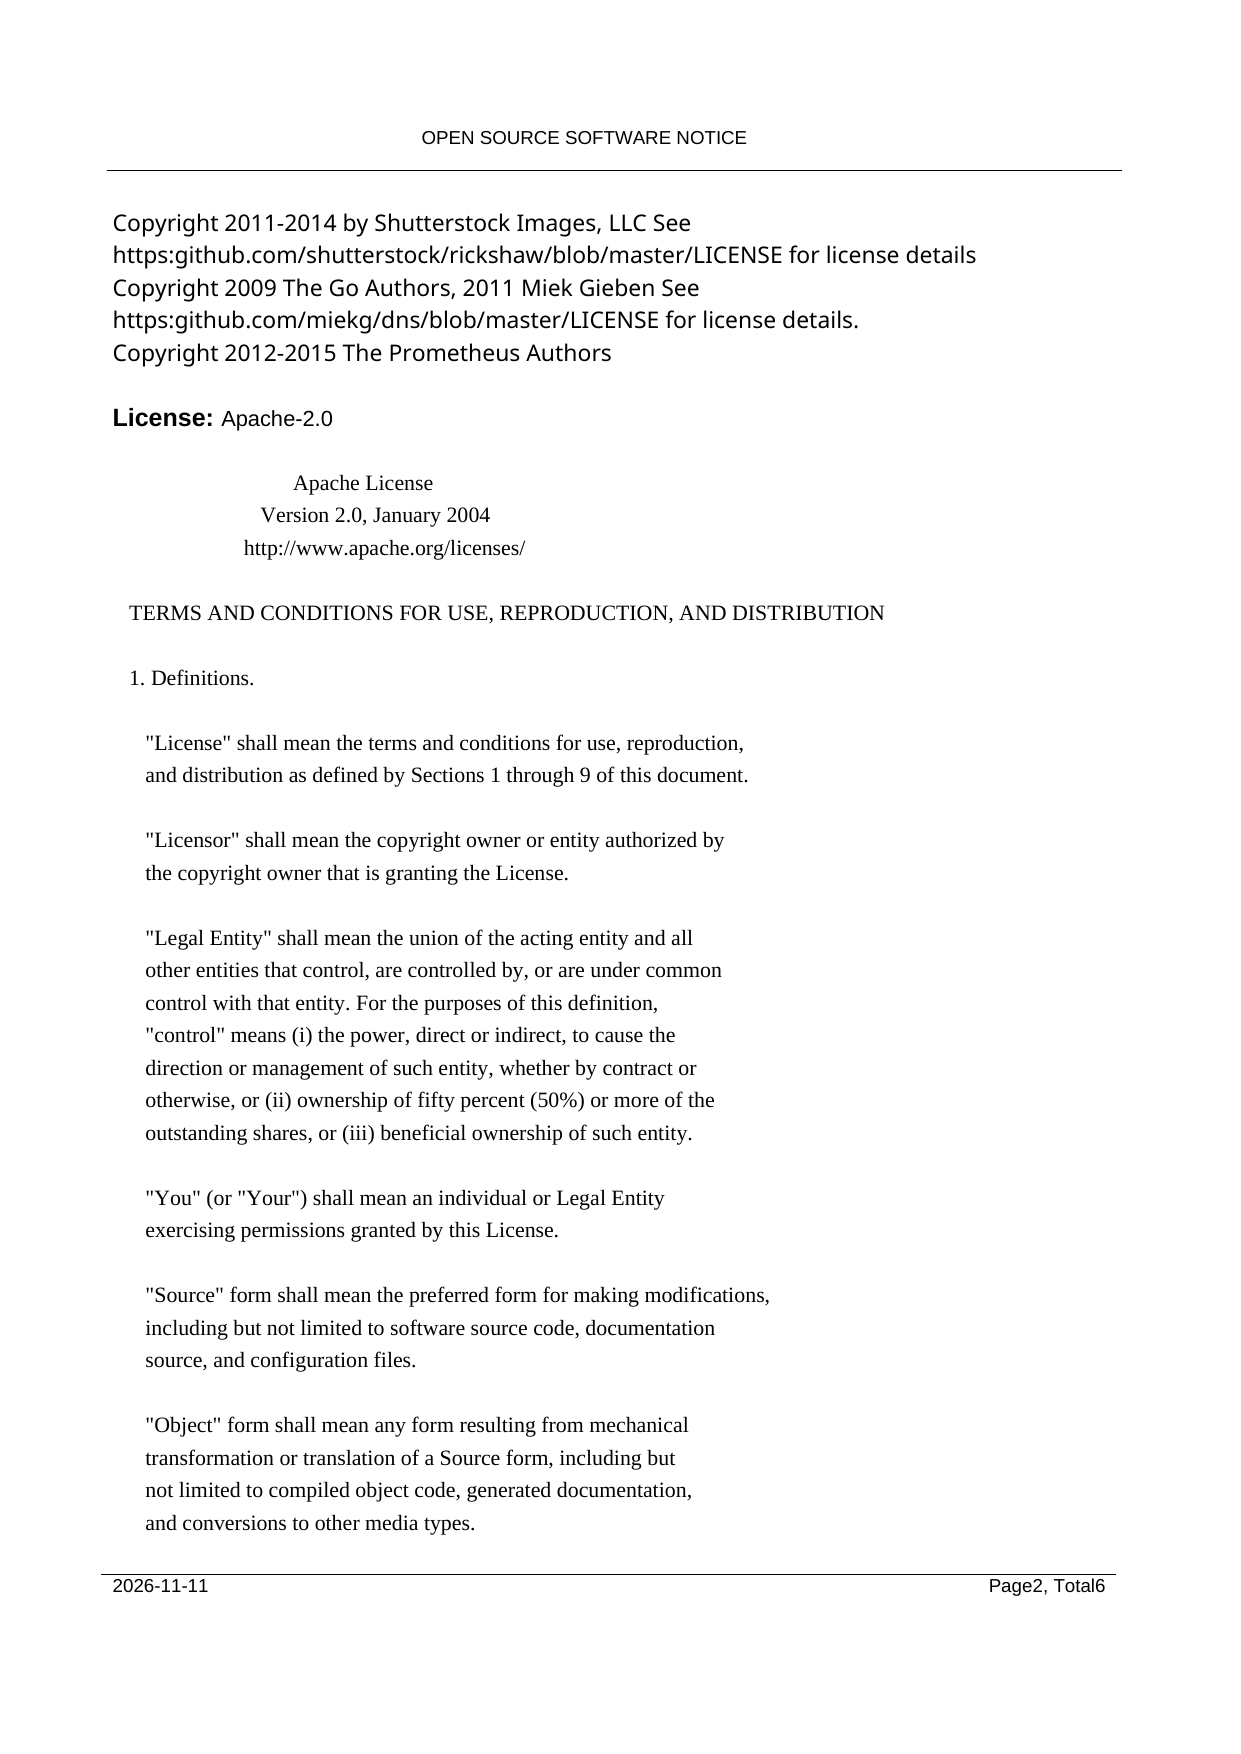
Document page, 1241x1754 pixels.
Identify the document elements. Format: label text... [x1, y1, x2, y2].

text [112, 206, 1128, 401]
text License: Apache-2.0 [112, 401, 1128, 434]
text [112, 434, 1128, 1539]
